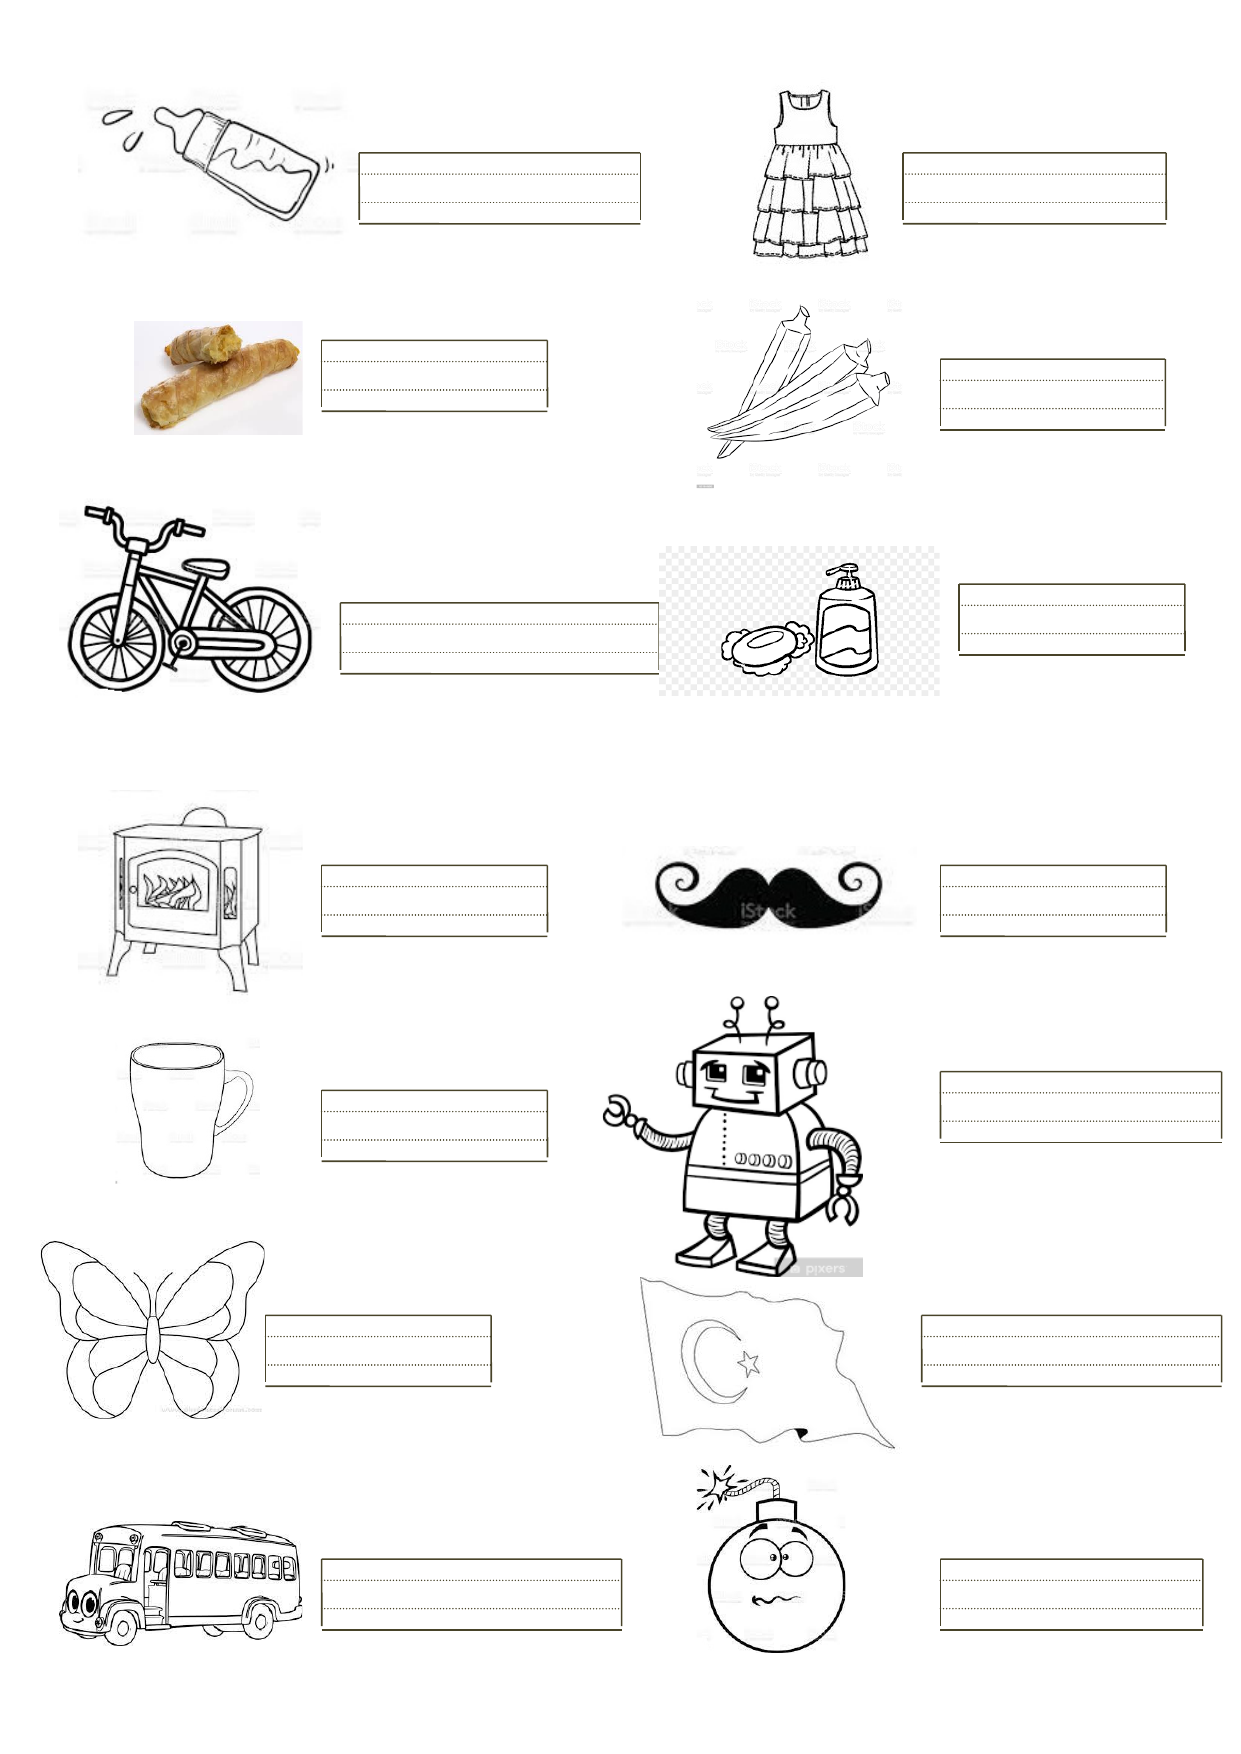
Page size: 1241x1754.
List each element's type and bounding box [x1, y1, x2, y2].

picture [40, 1240, 265, 1419]
picture [696, 1465, 846, 1653]
picture [752, 77, 869, 266]
picture [602, 996, 903, 1454]
picture [77, 790, 303, 1006]
picture [77, 77, 359, 249]
picture [696, 284, 903, 490]
picture [59, 1521, 303, 1646]
picture [659, 546, 940, 696]
picture [59, 490, 321, 709]
picture [115, 1034, 260, 1184]
picture [621, 846, 917, 949]
picture [134, 321, 303, 435]
